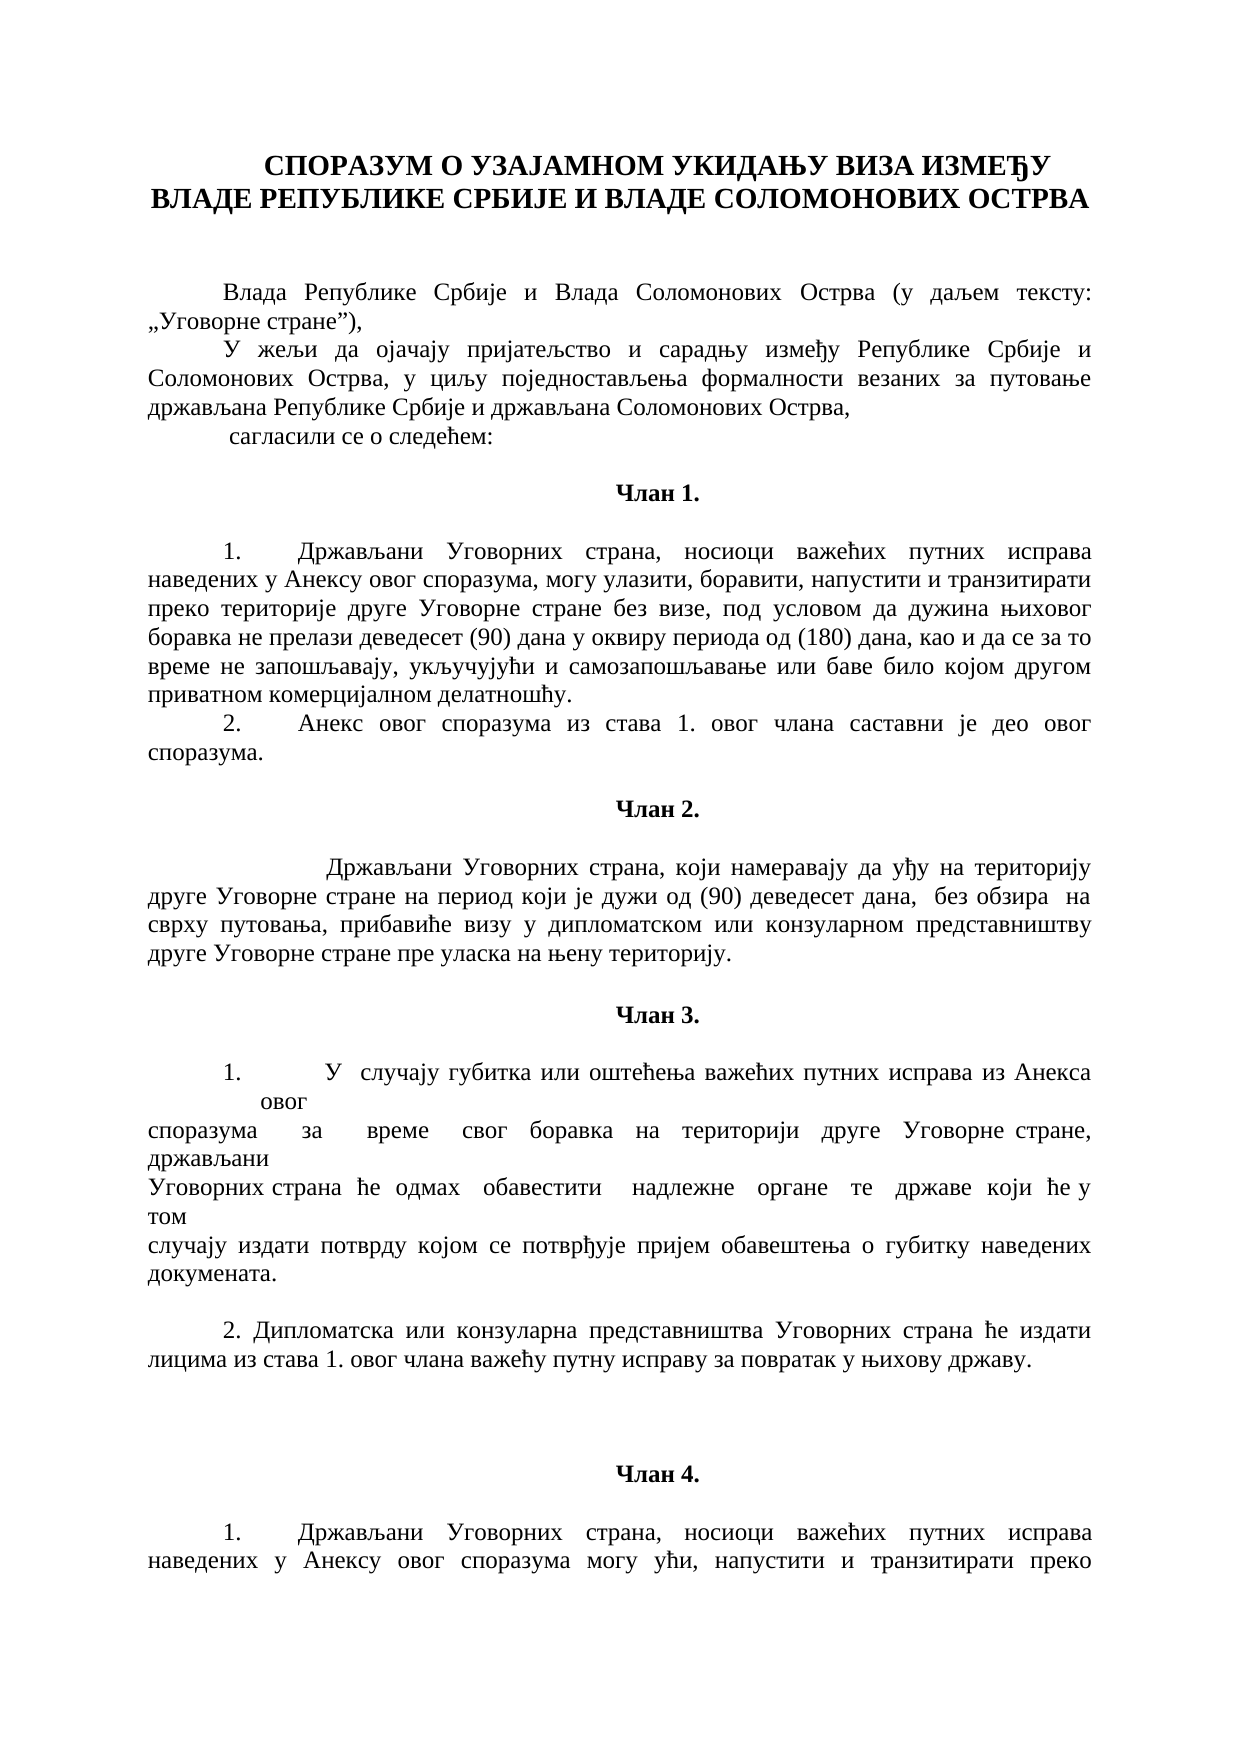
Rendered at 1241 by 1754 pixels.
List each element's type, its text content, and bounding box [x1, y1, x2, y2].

text 2. Дипломатска или конзуларна представништва Уговорних страна ће издати лицима из става 1. овог члана важећу путну исправу за повратак у њихову државу. [148, 1315, 1092, 1373]
text Члан 3. [148, 1001, 1092, 1029]
list У случају губитка или оштећења важећих путних исправа из Анекса овог [223, 1057, 1092, 1115]
text Уговорних страна ће одмах обавестити надлежне органе те државе који ће у том [148, 1172, 1092, 1230]
text споразума за време свог боравка на територији друге Уговорне стране, држављани [148, 1115, 1092, 1172]
text Влада Републике Србије и Влада Соломонових Oстрва (у даљем тексту: „Уговорне странеˮ), [148, 277, 1092, 334]
text Члан 4. [148, 1459, 1092, 1488]
text Члан 1. [148, 478, 1092, 507]
text Држављани Уговорних страна, који намеравају да уђу на територију друге Уговорне стране на период који је дужи од (90) деведесет дана, без обзира на сврху путовања, прибавиће визу у дипломатском или конзуларном представништву друге Уговорне стране пре уласка на њену територију. [148, 852, 1092, 967]
text У жељи да ојачају пријатељство и сарадњу између Републике Србије и Соломонових Острва, у циљу поједностављења формалности везаних за путовање држављана Републике Србије и држављана Соломонових Острва, [148, 334, 1092, 421]
list Држављани Уговорних страна, носиоци важећих путних исправа наведених у Анексу овог споразума, могу улазити, боравити, напустити и транзитирати преко територије друге Уговорне стране без визе, под условом да дужина њиховог боравка не прелази деведесет (90) дана у оквиру периода од (180) дана, као и да се за то време не запошљавају, укључујући и самозапошљавање или баве било којом другом приватном комерцијалном делатношћу. [148, 536, 1092, 708]
text сагласили се о следећем: [148, 421, 1092, 449]
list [148, 1517, 1092, 1574]
text Члан 2. [148, 794, 1092, 823]
text случају издати потврду којом се потврђује пријем обавештења о губитку наведених докумената. [148, 1230, 1092, 1287]
text СПОРАЗУМ О УЗАЈАМНОМ УКИДАЊУ ВИЗА ИЗМЕЂУ ВЛАДЕ РЕПУБЛИКЕ СРБИЈЕ И ВЛАДЕ СОЛОМОНОВИХ ОСТРВА [148, 148, 1092, 215]
list Анекс овог споразума из става 1. овог члана саставни је део овог споразума. [148, 708, 1092, 766]
